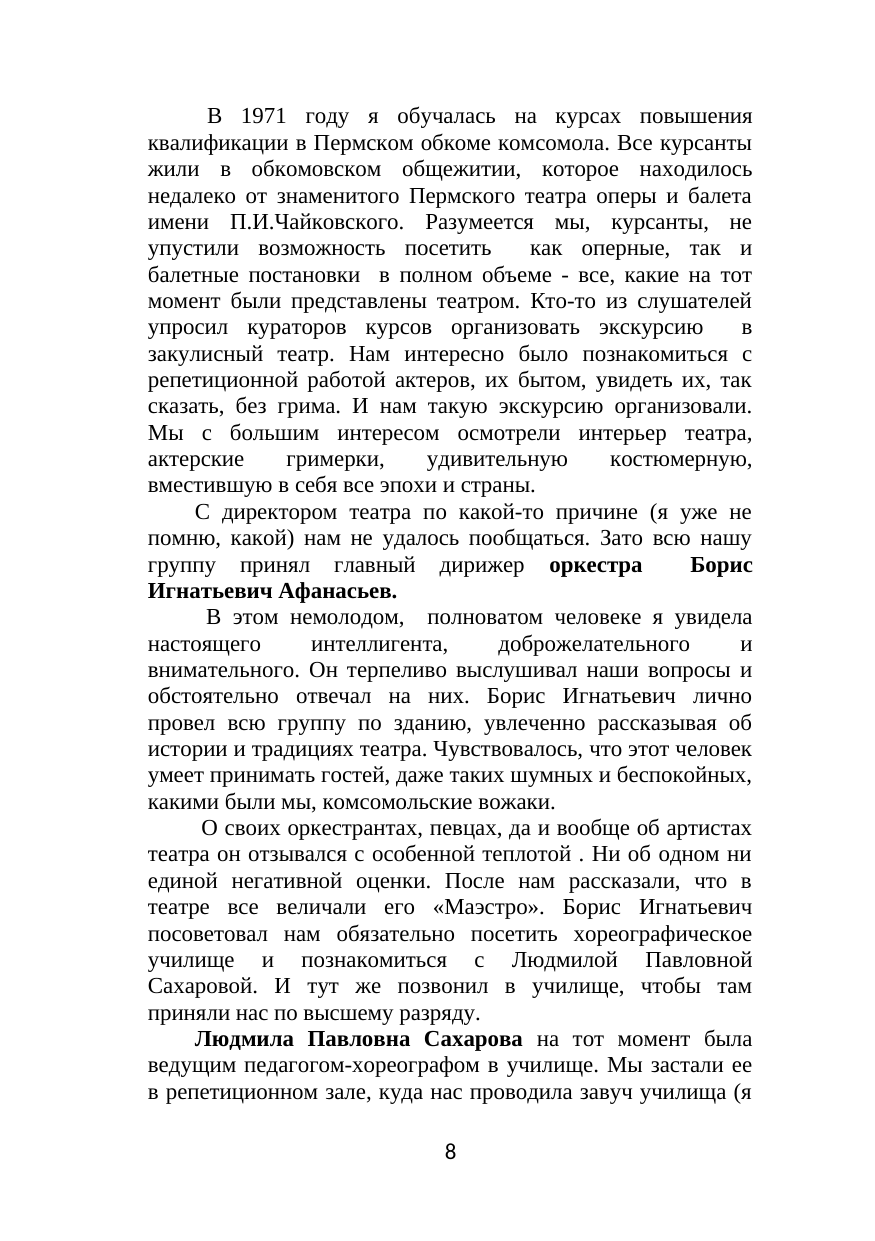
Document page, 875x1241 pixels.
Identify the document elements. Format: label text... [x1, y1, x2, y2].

text О своих оркестрантах, певцах, да и вообще об артистах театра он отзывался с особенной теплотой . Ни об одном ни единой негативной оценки. После нам рассказали, что в театре все величали его «Маэстро». Борис Игнатьевич посоветовал нам обязательно посетить хореографическое училище и познакомиться с Людмилой Павловной Сахаровой. И тут же позвонил в училище, чтобы там приняли нас по высшему разряду. [148, 814, 753, 1025]
text В 1971 году я обучалась на курсах повышения квалификации в Пермском обкоме комсомола. Все курсанты жили в обкомовском общежитии, которое находилось недалеко от знаменитого Пермского театра оперы и балета имени П.И.Чайковского. Разумеется мы, курсанты, не упустили возможность посетить как оперные, так и балетные постановки в полном объеме - все, какие на тот момент были представлены театром. Кто-то из слушателей упросил кураторов курсов организовать экскурсию в закулисный театр. Нам интересно было познакомиться с репетиционной работой актеров, их бытом, увидеть их, так сказать, без грима. И нам такую экскурсию организовали. Мы с большим интересом осмотрели интерьер театра, актерские гримерки, удивительную костюмерную, вместившую в себя все эпохи и страны. [148, 103, 753, 498]
text С директором театра по какой-то причине (я уже не помню, какой) нам не удалось пообщаться. Зато всю нашу группу принял главный дирижер оркестра Борис Игнатьевич Афанасьев. [148, 498, 753, 603]
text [148, 1025, 753, 1104]
text В этом немолодом, полноватом человеке я увидела настоящего интеллигента, доброжелательного и внимательного. Он терпеливо выслушивал наши вопросы и обстоятельно отвечал на них. Борис Игнатьевич лично провел всю группу по зданию, увлеченно рассказывая об истории и традициях театра. Чувствовалось, что этот человек умеет принимать гостей, даже таких шумных и беспокойных, какими были мы, комсомольские вожаки. [148, 603, 753, 814]
